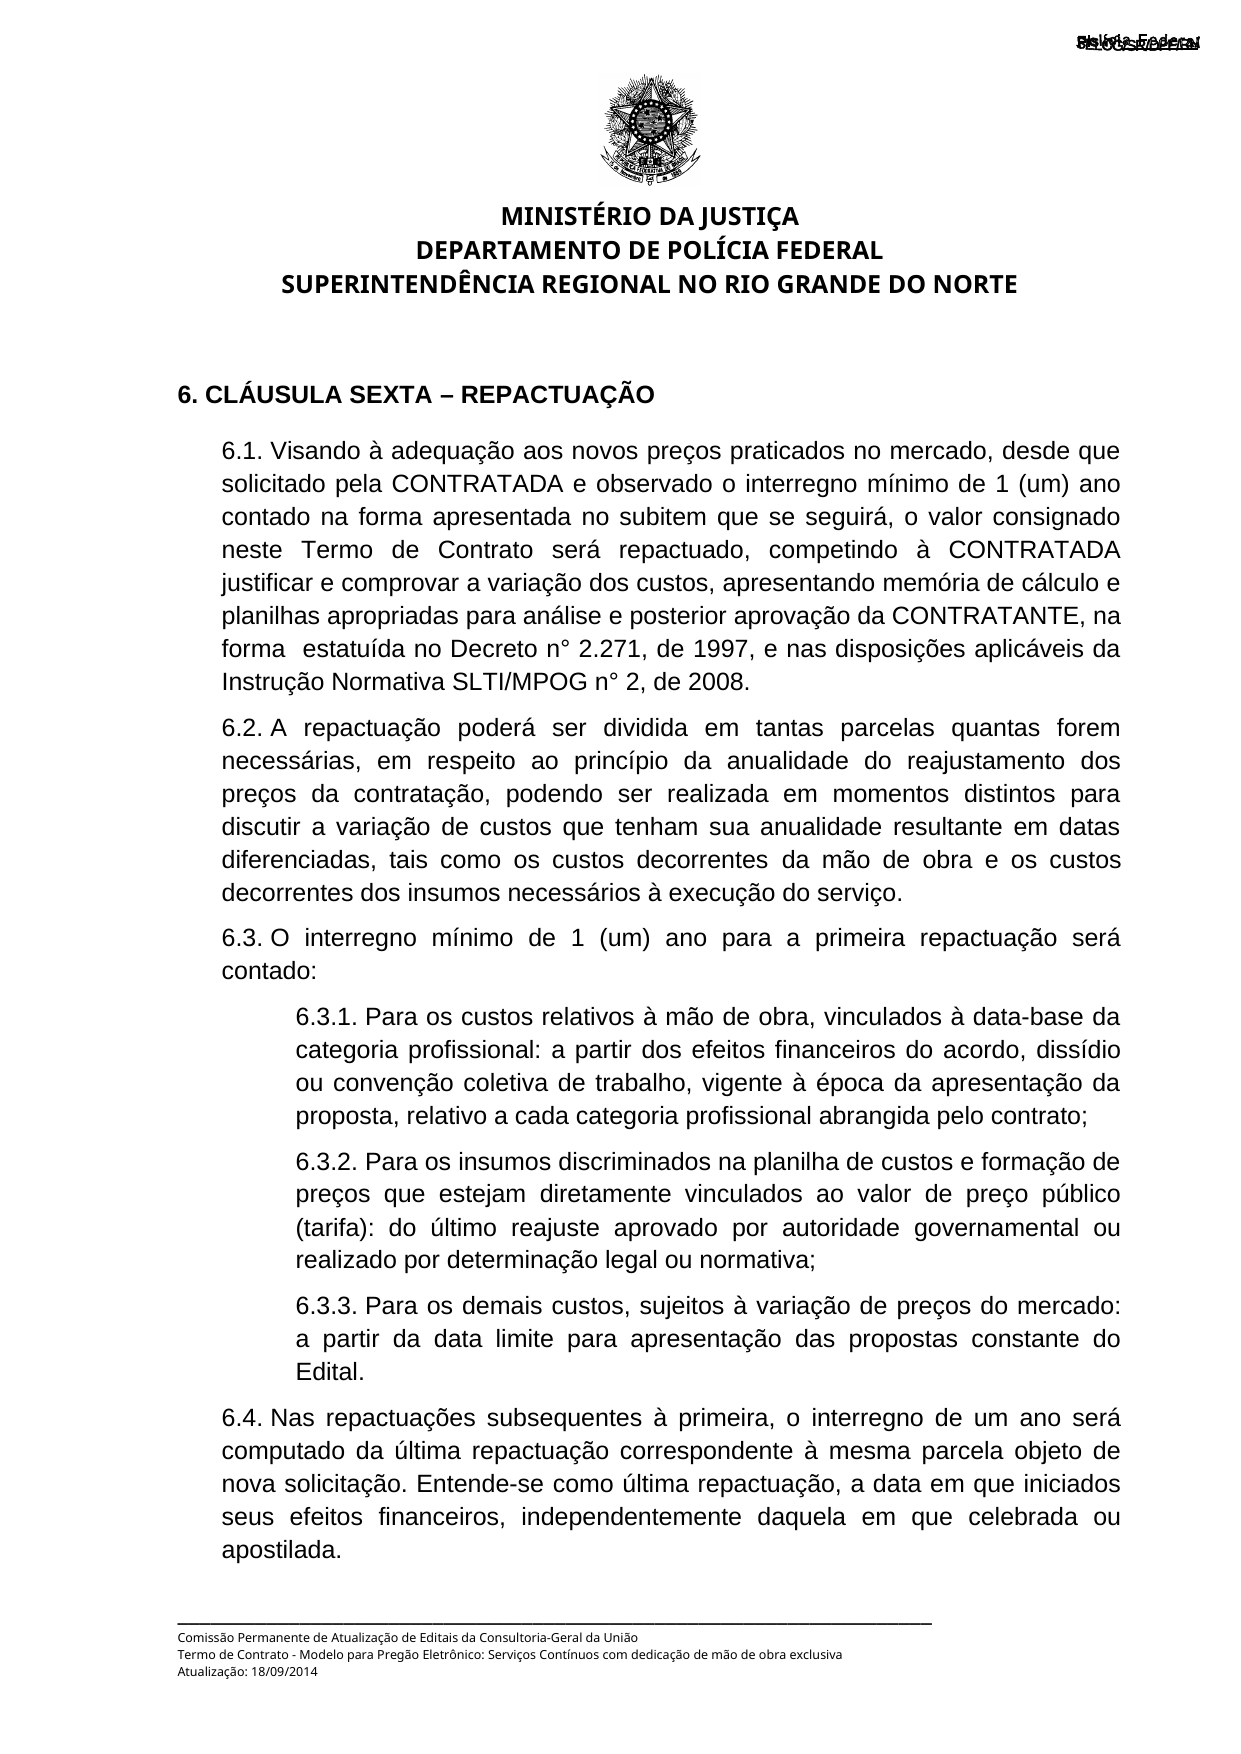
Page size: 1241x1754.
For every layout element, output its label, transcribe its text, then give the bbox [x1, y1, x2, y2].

list CLÁUSULA SEXTA – REPACTUAÇÃO [177, 380, 1124, 409]
list O interregno mínimo de 1 (um) ano para a primeira repactuação será contado: [221, 923, 1122, 985]
list A repactuação poderá ser dividida em tantas parcelas quantas forem necessárias, em respeito ao princípio da anualidade do reajustamento dos preços da contratação, podendo ser realizada em momentos distintos para discutir a variação de custos que tenham sua anualidade resultante em datas diferenciadas, tais como os custos decorrentes da mão de obra e os custos decorrentes dos insumos necessários à execução do serviço. [221, 713, 1122, 907]
list Nas repactuações subsequentes à primeira, o interregno de um ano será computado da última repactuação correspondente à mesma parcela objeto de nova solicitação. Entende-se como última repactuação, a data em que iniciados seus efeitos financeiros, independentemente daquela em que celebrada ou apostilada. [221, 1403, 1122, 1563]
list Visando à adequação aos novos preços praticados no mercado, desde que solicitado pela CONTRATADA e observado o interregno mínimo de 1 (um) ano contado na forma apresentada no subitem que se seguirá, o valor consignado neste Termo de Contrato será repactuado, competindo à CONTRATADA justificar e comprovar a variação dos custos, apresentando memória de cálculo e planilhas apropriadas para análise e posterior aprovação da CONTRATANTE, na forma estatuída no Decreto n° 2.271, de 1997, e nas disposições aplicáveis da Instrução Normativa SLTI/MPOG n° 2, de 2008. [221, 436, 1122, 696]
list Para os insumos discriminados na planilha de custos e formação de preços que estejam diretamente vinculados ao valor de preço público (tarifa): do último reajuste aprovado por autoridade governamental ou realizado por determinação legal ou normativa; [295, 1146, 1122, 1274]
list Para os demais custos, sujeitos à variação de preços do mercado: a partir da data limite para apresentação das propostas constante do Edital. [295, 1291, 1122, 1386]
picture [598, 73, 702, 187]
list Para os custos relativos à mão de obra, vinculados à data-base da categoria profissional: a partir dos efeitos financeiros do acordo, dissídio ou convenção coletiva de trabalho, vigente à época da apresentação da proposta, relativo a cada categoria profissional abrangida pelo contrato; [295, 1002, 1122, 1130]
